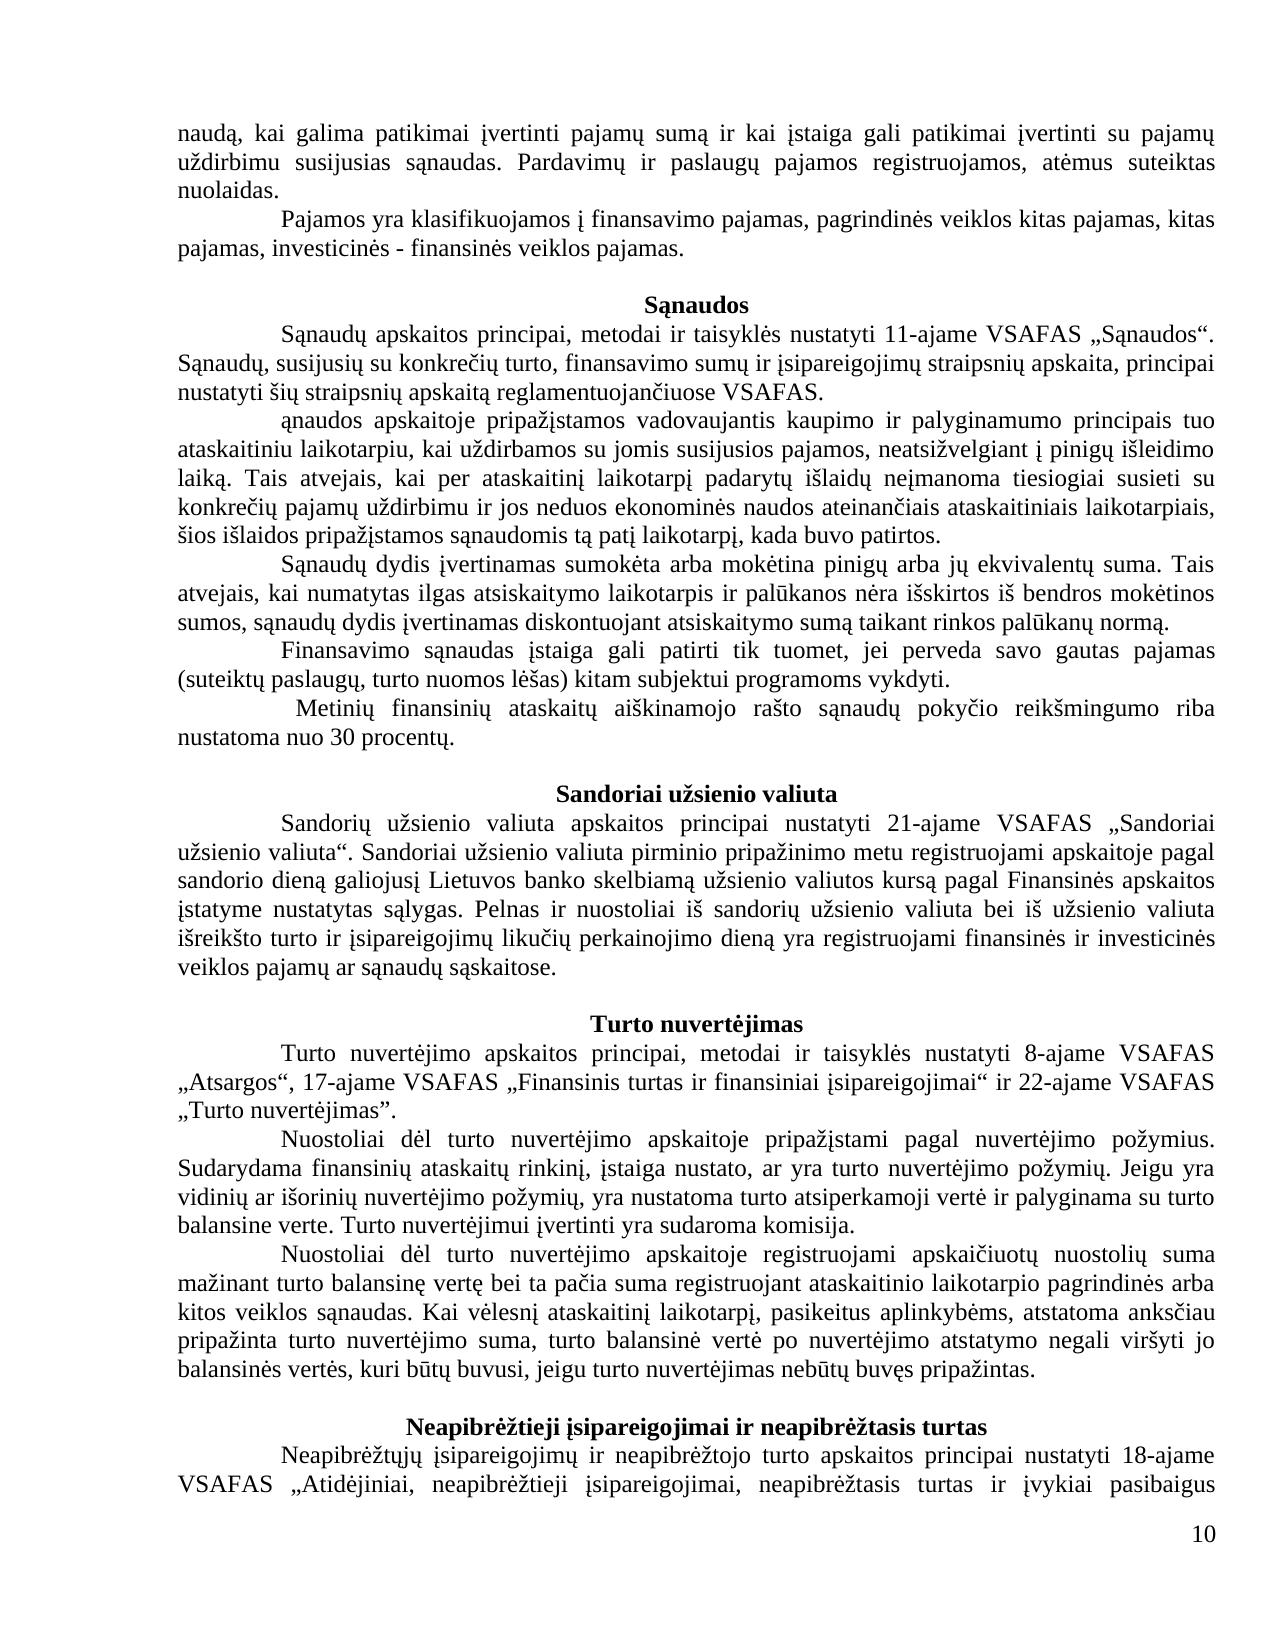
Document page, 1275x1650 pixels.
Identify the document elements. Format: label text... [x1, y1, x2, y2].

text Turto nuvertėjimo apskaitos principai, metodai ir taisyklės nustatyti 8-ajame VSAFAS „Atsargos“, 17-ajame VSAFAS „Finansinis turtas ir finansiniai įsipareigojimai“ ir 22-ajame VSAFAS „Turto nuvertėjimas”. [177, 1038, 1216, 1124]
text ąnaudos apskaitoje pripažįstamos vadovaujantis kaupimo ir palyginamumo principais tuo ataskaitiniu laikotarpiu, kai uždirbamos su jomis susijusios pajamos, neatsižvelgiant į pinigų išleidimo laiką. Tais atvejais, kai per ataskaitinį laikotarpį padarytų išlaidų neįmanoma tiesiogiai susieti su konkrečių pajamų uždirbimu ir jos neduos ekonominės naudos ateinančiais ataskaitiniais laikotarpiais, šios išlaidos pripažįstamos sąnaudomis tą patį laikotarpį, kada buvo patirtos. [177, 406, 1216, 549]
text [177, 118, 1216, 204]
text Sąnaudų dydis įvertinamas sumokėta arba mokėtina pinigų arba jų ekvivalentų suma. Tais atvejais, kai numatytas ilgas atsiskaitymo laikotarpis ir palūkanos nėra išskirtos iš bendros mokėtinos sumos, sąnaudų dydis įvertinamas diskontuojant atsiskaitymo sumą taikant rinkos palūkanų normą. [177, 549, 1216, 636]
text Nuostoliai dėl turto nuvertėjimo apskaitoje registruojami apskaičiuotų nuostolių suma mažinant turto balansinę vertę bei ta pačia suma registruojant ataskaitinio laikotarpio pagrindinės arba kitos veiklos sąnaudas. Kai vėlesnį ataskaitinį laikotarpį, pasikeitus aplinkybėms, atstatoma anksčiau pripažinta turto nuvertėjimo suma, turto balansinė vertė po nuvertėjimo atstatymo negali viršyti jo balansinės vertės, kuri būtų buvusi, jeigu turto nuvertėjimas nebūtų buvęs pripažintas. [177, 1239, 1216, 1383]
text Sandorių užsienio valiuta apskaitos principai nustatyti 21-ajame VSAFAS „Sandoriai užsienio valiuta“. Sandoriai užsienio valiuta pirminio pripažinimo metu registruojami apskaitoje pagal sandorio dieną galiojusį Lietuvos banko skelbiamą užsienio valiutos kursą pagal Finansinės apskaitos įstatyme nustatytas sąlygas. Pelnas ir nuostoliai iš sandorių užsienio valiuta bei iš užsienio valiuta išreikšto turto ir įsipareigojimų likučių perkainojimo dieną yra registruojami finansinės ir investicinės veiklos pajamų ar sąnaudų sąskaitose. [177, 808, 1216, 981]
text Finansavimo sąnaudas įstaiga gali patirti tik tuomet, jei perveda savo gautas pajamas (suteiktų paslaugų, turto nuomos lėšas) kitam subjektui programoms vykdyti. [177, 636, 1216, 693]
text Metinių finansinių ataskaitų aiškinamojo rašto sąnaudų pokyčio reikšmingumo riba nustatoma nuo 30 procentų. [177, 693, 1216, 751]
text Nuostoliai dėl turto nuvertėjimo apskaitoje pripažįstami pagal nuvertėjimo požymius. Sudarydama finansinių ataskaitų rinkinį, įstaiga nustato, ar yra turto nuvertėjimo požymių. Jeigu yra vidinių ar išorinių nuvertėjimo požymių, yra nustatoma turto atsiperkamoji vertė ir palyginama su turto balansine verte. Turto nuvertėjimui įvertinti yra sudaroma komisija. [177, 1124, 1216, 1239]
list Neapibrėžtieji įsipareigojimai ir neapibrėžtasis turtas [177, 1412, 1216, 1441]
list Sąnaudos [177, 291, 1216, 319]
list Sandoriai užsienio valiuta [177, 779, 1216, 808]
text Pajamos yra klasifikuojamos į finansavimo pajamas, pagrindinės veiklos kitas pajamas, kitas pajamas, investicinės - finansinės veiklos pajamas. [177, 204, 1216, 262]
text Sąnaudų apskaitos principai, metodai ir taisyklės nustatyti 11-ajame VSAFAS „Sąnaudos“. Sąnaudų, susijusių su konkrečių turto, finansavimo sumų ir įsipareigojimų straipsnių apskaita, principai nustatyti šių straipsnių apskaitą reglamentuojančiuose VSAFAS. [177, 319, 1216, 406]
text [177, 1441, 1216, 1498]
list Turto nuvertėjimas [177, 1009, 1216, 1038]
